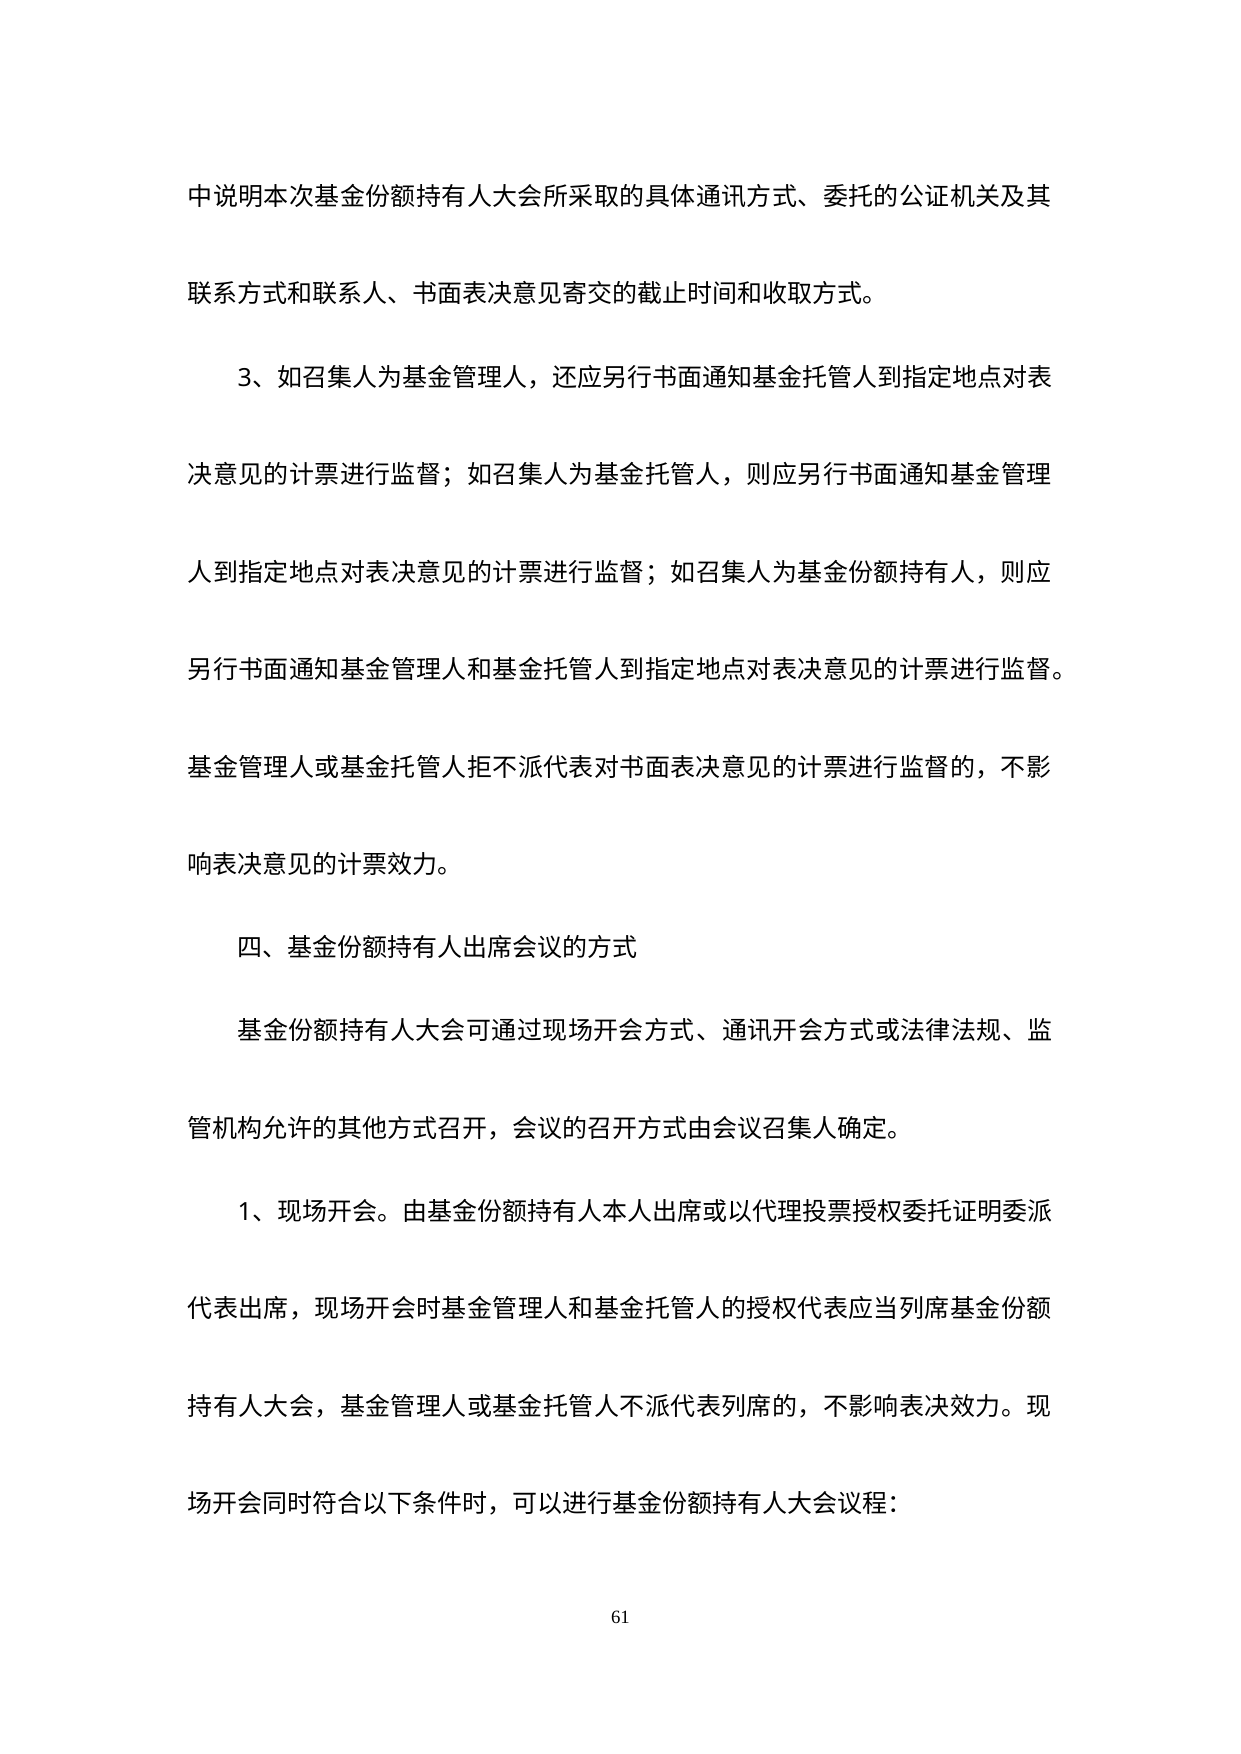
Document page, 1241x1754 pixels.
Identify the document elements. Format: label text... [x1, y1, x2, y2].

text 3、如召集人为基金管理人，还应另行书面通知基金托管人到指定地点对表决意见的计票进行监督；如召集人为基金托管人，则应另行书面通知基金管理人到指定地点对表决意见的计票进行监督；如召集人为基金份额持有人，则应另行书面通知基金管理人和基金托管人到指定地点对表决意见的计票进行监督。基金管理人或基金托管人拒不派代表对书面表决意见的计票进行监督的，不影响表决意见的计票效力。 [187, 343, 1053, 895]
text 1、现场开会。由基金份额持有人本人出席或以代理投票授权委托证明委派代表出席，现场开会时基金管理人和基金托管人的授权代表应当列席基金份额持有人大会，基金管理人或基金托管人不派代表列席的，不影响表决效力。现场开会同时符合以下条件时，可以进行基金份额持有人大会议程： [187, 1177, 1053, 1534]
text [187, 162, 1053, 324]
text 四、基金份额持有人出席会议的方式 [187, 913, 1053, 978]
text 基金份额持有人大会可通过现场开会方式、通讯开会方式或法律法规、监管机构允许的其他方式召开，会议的召开方式由会议召集人确定。 [187, 996, 1053, 1159]
